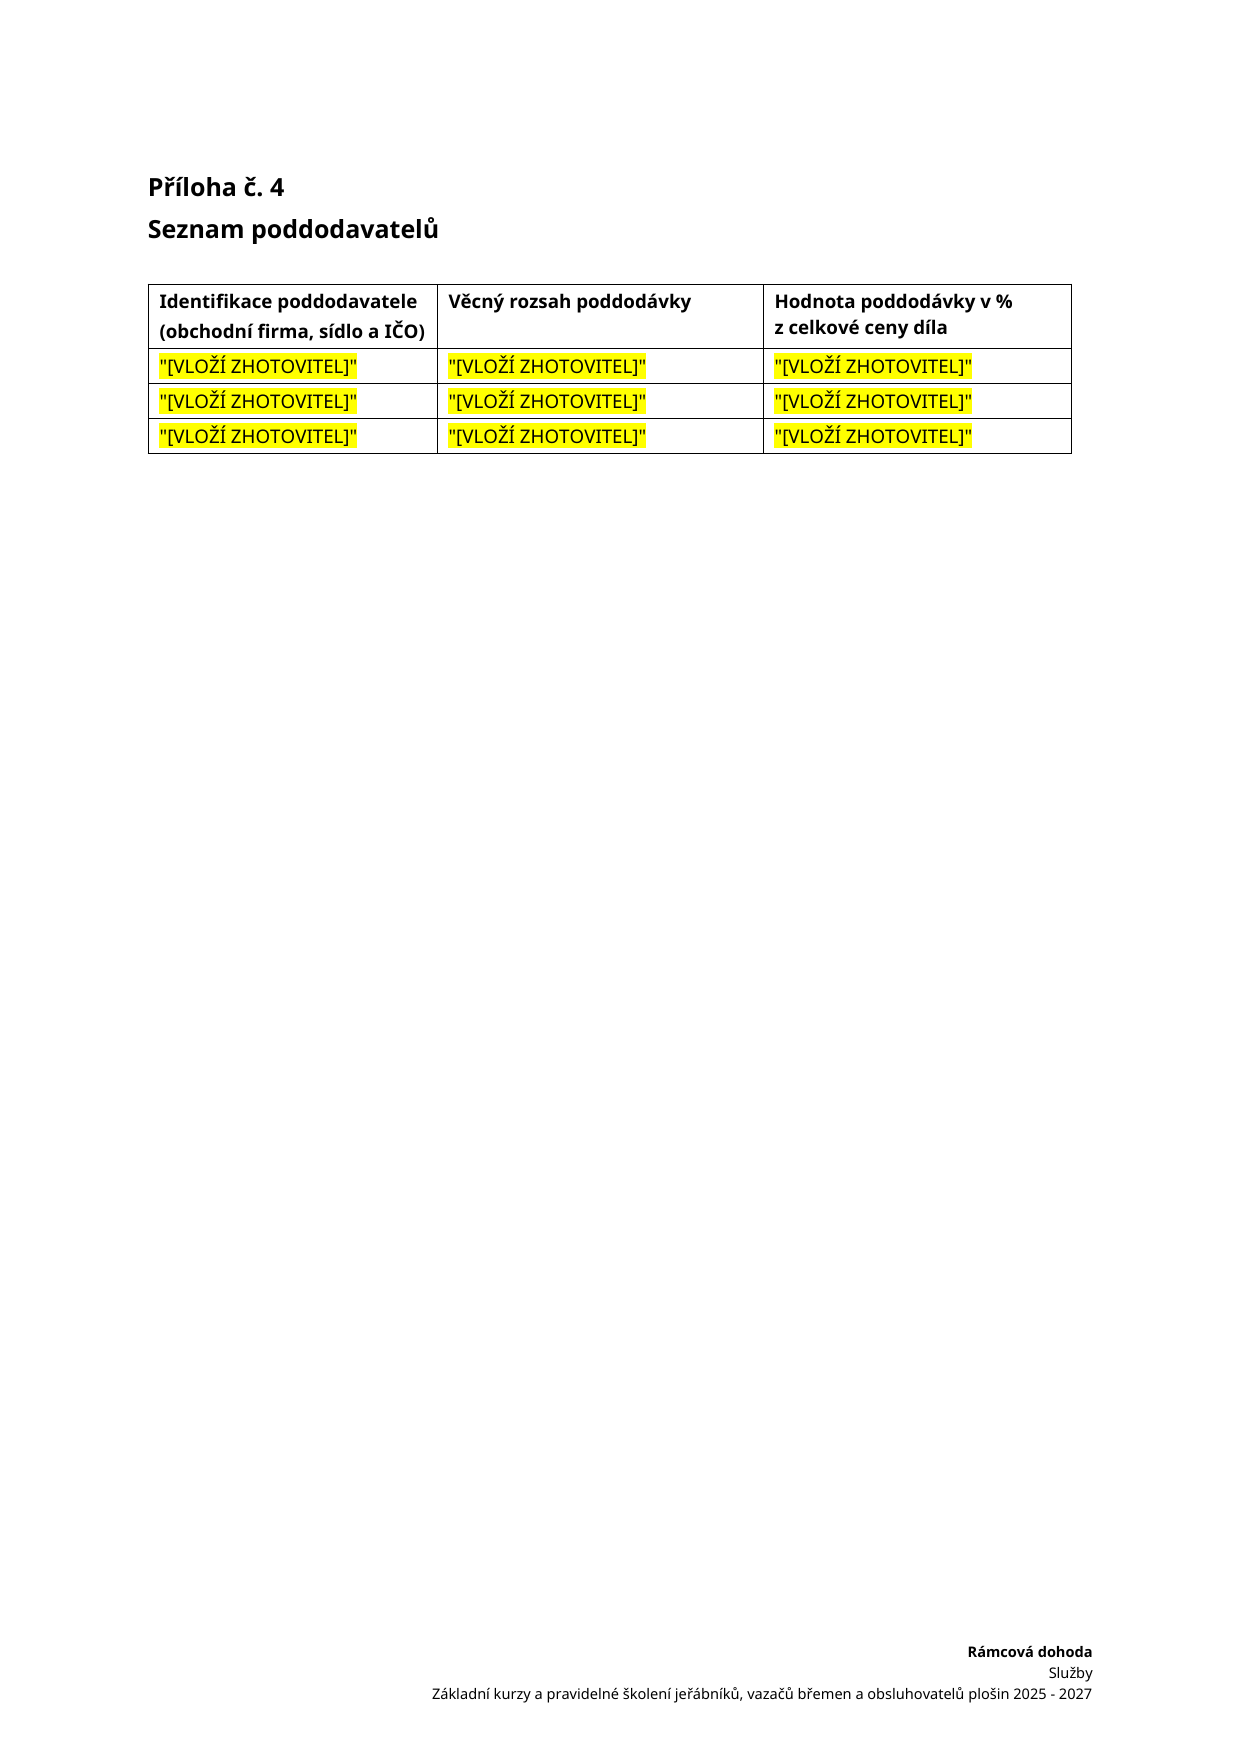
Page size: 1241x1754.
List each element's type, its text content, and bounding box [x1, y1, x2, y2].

text Příloha č. 4 [148, 173, 1093, 202]
table_cell "[VLOŽÍ ZHOTOVITEL]" [438, 349, 763, 383]
table_header Hodnota poddodávky v % z celkové ceny díla [764, 285, 1071, 348]
table_header Věcný rozsah poddodávky [438, 285, 763, 348]
table_cell "[VLOŽÍ ZHOTOVITEL]" [764, 384, 1071, 418]
table_cell "[VLOŽÍ ZHOTOVITEL]" [149, 384, 437, 418]
table_cell "[VLOŽÍ ZHOTOVITEL]" [438, 384, 763, 418]
table_cell "[VLOŽÍ ZHOTOVITEL]" [149, 349, 437, 383]
table_cell "[VLOŽÍ ZHOTOVITEL]" [438, 419, 763, 453]
text Seznam poddodavatelů [148, 215, 1093, 244]
table_header Identifikace poddodavatele (obchodní firma, sídlo a IČO) [149, 285, 437, 348]
table_cell "[VLOŽÍ ZHOTOVITEL]" [764, 419, 1071, 453]
table_cell "[VLOŽÍ ZHOTOVITEL]" [149, 419, 437, 453]
table_cell "[VLOŽÍ ZHOTOVITEL]" [764, 349, 1071, 383]
